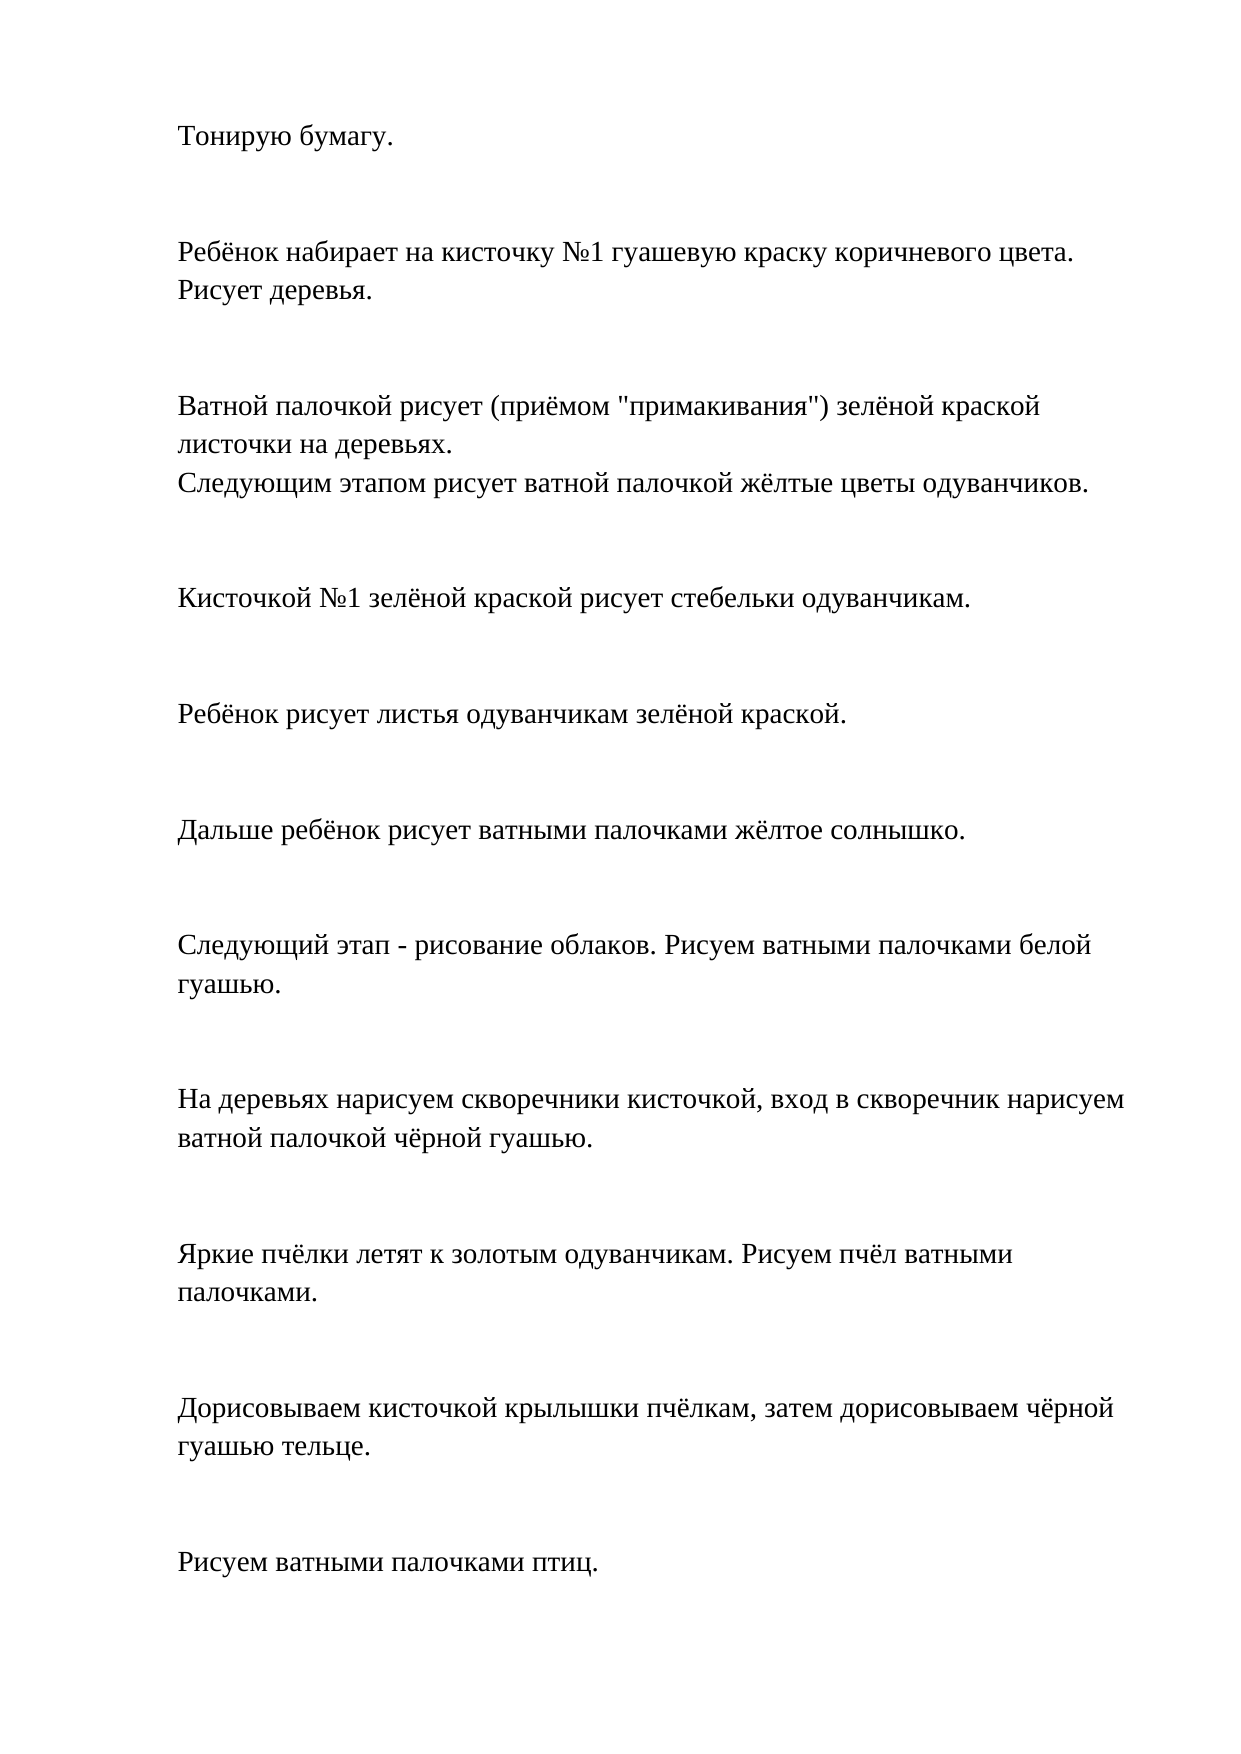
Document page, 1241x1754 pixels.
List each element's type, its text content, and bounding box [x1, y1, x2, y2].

text Ребёнок рисует листья одуванчикам зелёной краской. [177, 696, 1152, 730]
text Следующий этап - рисование облаков. Рисуем ватными палочками белой гуашью. [177, 927, 1152, 999]
text Следующим этапом рисует ватной палочкой жёлтые цветы одуванчиков. [177, 465, 1152, 498]
text Дальше ребёнок рисует ватными палочками жёлтое солнышко. [177, 812, 1152, 845]
text На деревьях нарисуем скворечники кисточкой, вход в скворечник нарисуем ватной палочкой чёрной гуашью. [177, 1082, 1152, 1154]
text Дорисовываем кисточкой крылышки пчёлкам, затем дорисовываем чёрной гуашью тельце. [177, 1390, 1152, 1462]
text Ребёнок набирает на кисточку №1 гуашевую краску коричневого цвета. Рисует деревья. [177, 234, 1152, 306]
text Тонирую бумагу. [177, 118, 1152, 152]
text Кисточкой №1 зелёной краской рисует стебельки одуванчикам. [177, 581, 1152, 614]
text Рисуем ватными палочками птиц. [177, 1544, 1152, 1578]
text Ватной палочкой рисует (приёмом "примакивания") зелёной краской листочки на деревьях. [177, 388, 1152, 460]
text Яркие пчёлки летят к золотым одуванчикам. Рисуем пчёл ватными палочками. [177, 1236, 1152, 1308]
